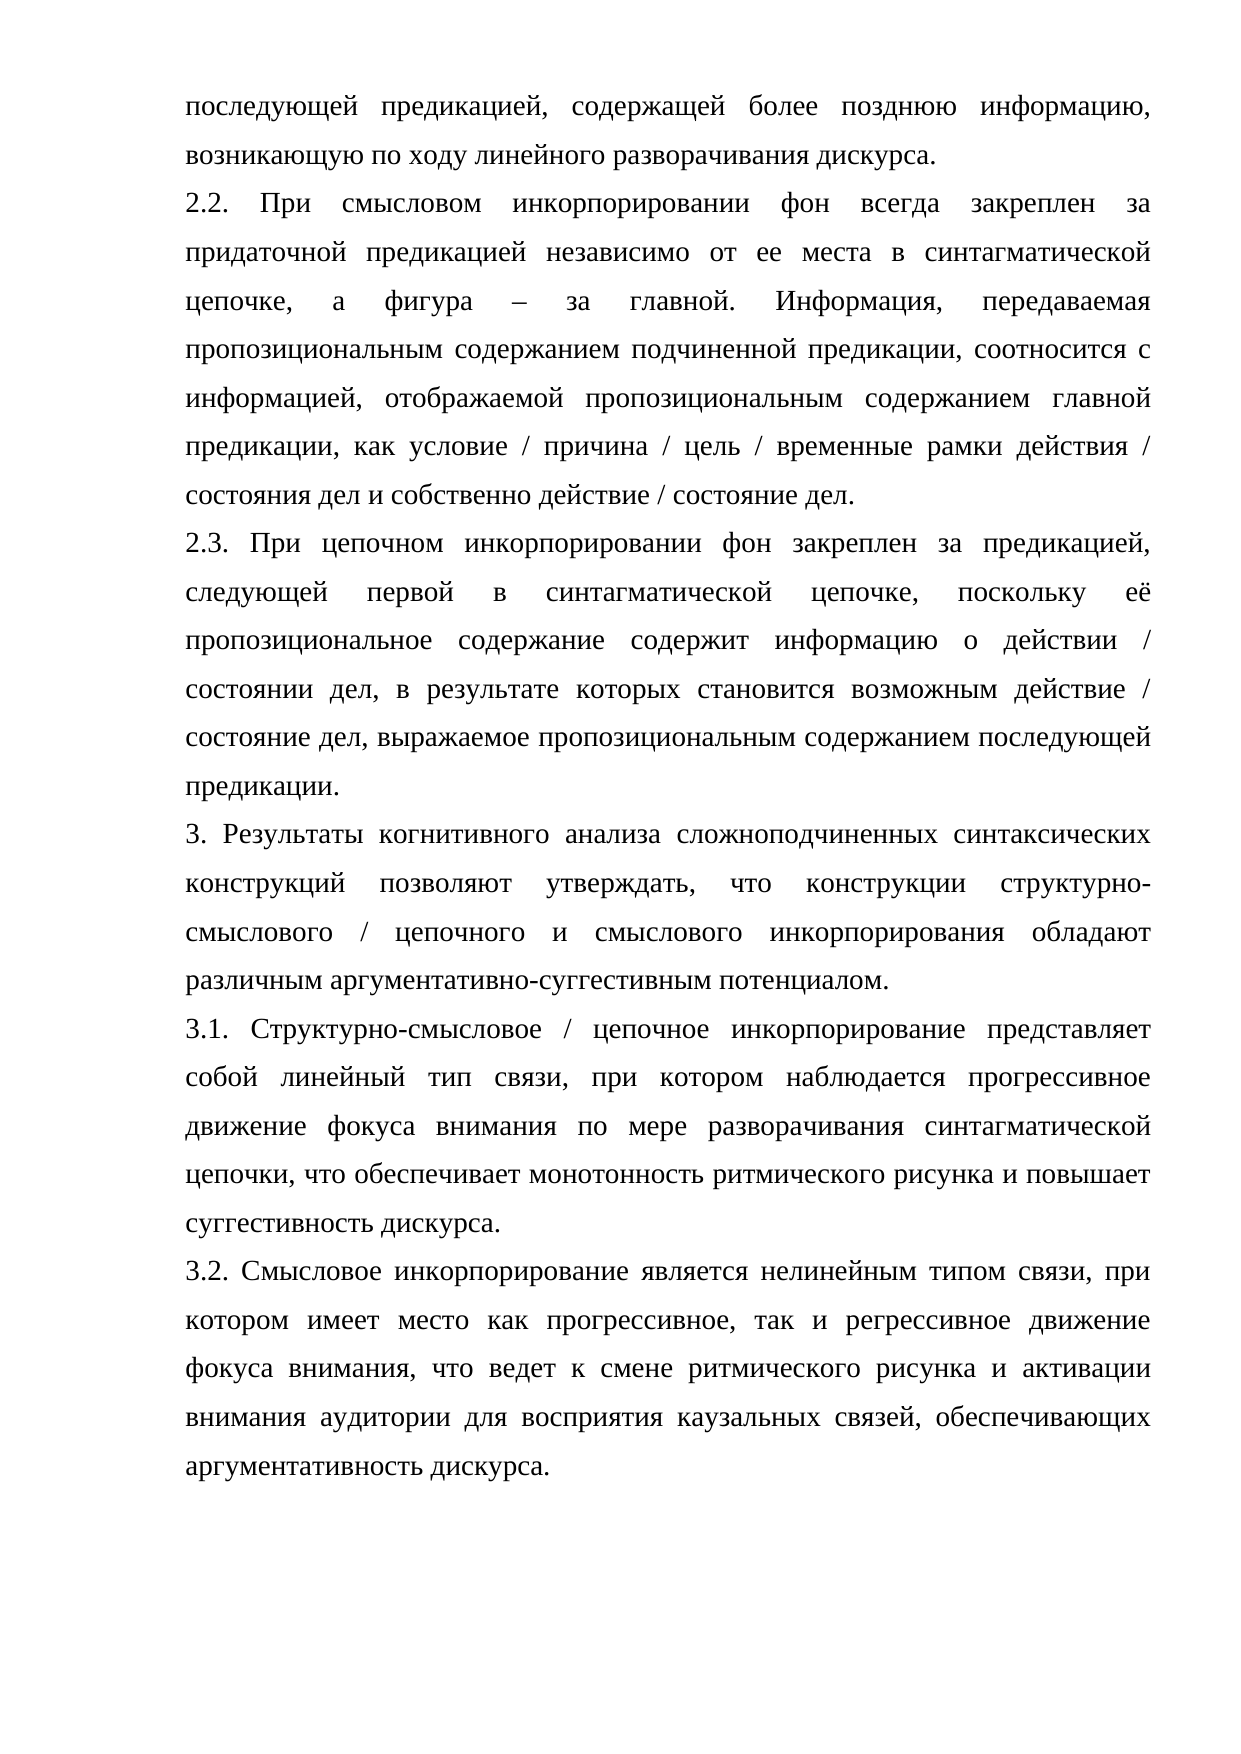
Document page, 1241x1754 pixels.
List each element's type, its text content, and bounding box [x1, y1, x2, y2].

list 2.3. При цепочном инкорпорировании фон закреплен за предикацией, следующей первой в синтагматической цепочке, поскольку её пропозициональное содержание содержит информацию о действии / состоянии дел, в результате которых становится возможным действие / состояние дел, выражаемое пропозициональным содержанием последующей предикации. [185, 525, 1152, 802]
list 3.1. Структурно-смысловое / цепочное инкорпорирование представляет собой линейный тип связи, при котором наблюдается прогрессивное движение фокуса внимания по мере разворачивания синтагматической цепочки, что обеспечивает монотонность ритмического рисунка и повышает суггестивность дискурса. [185, 1011, 1152, 1238]
list 3.2. Смысловое инкорпорирование является нелинейным типом связи, при котором имеет место как прогрессивное, так и регрессивное движение фокуса внимания, что ведет к смене ритмического рисунка и активации внимания аудитории для восприятия каузальных связей, обеспечивающих аргументативность дискурса. [185, 1253, 1152, 1481]
list 3. Результаты когнитивного анализа сложноподчиненных синтаксических конструкций позволяют утверждать, что конструкции структурно-смыслового / цепочного и смыслового инкорпорирования обладают различным аргументативно-суггестивным потенциалом. [185, 817, 1152, 996]
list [185, 88, 1152, 171]
list 2.2. При смысловом инкорпорировании фон всегда закреплен за придаточной предикацией независимо от ее места в синтагматической цепочке, а фигура – за главной. Информация, передаваемая пропозициональным содержанием подчиненной предикации, соотносится с информацией, отображаемой пропозициональным содержанием главной предикации, как условие / причина / цель / временные рамки действия / состояния дел и собственно действие / состояние дел. [185, 186, 1152, 510]
